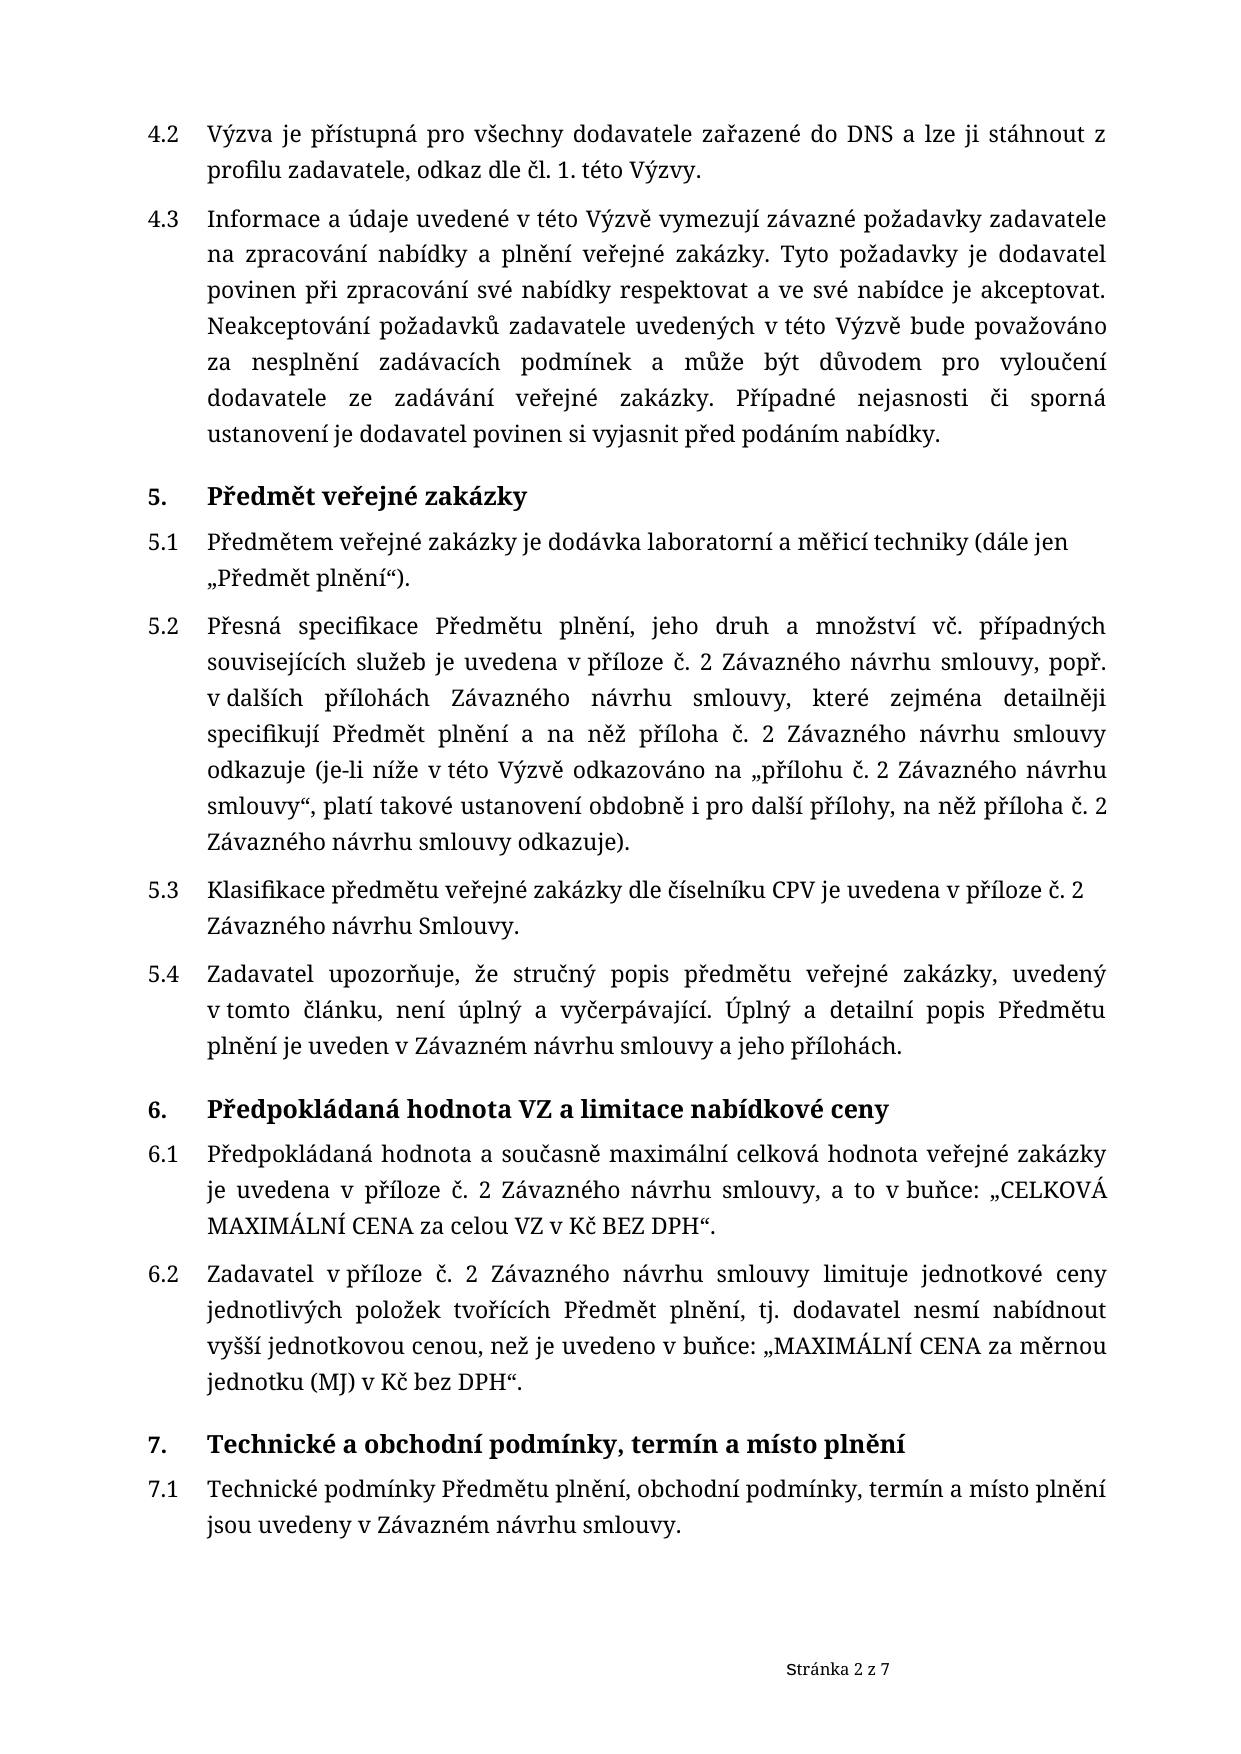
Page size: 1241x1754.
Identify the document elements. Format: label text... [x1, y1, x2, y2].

list Klasifikace předmětu veřejné zakázky dle číselníku CPV je uvedena v příloze č. 2 Závazného návrhu Smlouvy. [148, 874, 1107, 941]
list Informace a údaje uvedené v této Výzvě vymezují závazné požadavky zadavatele na zpracování nabídky a plnění veřejné zakázky. Tyto požadavky je dodavatel povinen při zpracování své nabídky respektovat a ve své nabídce je akceptovat. Neakceptování požadavků zadavatele uvedených v této Výzvě bude považováno za nesplnění zadávacích podmínek a může být důvodem pro vyloučení dodavatele ze zadávání veřejné zakázky. Případné nejasnosti či sporná ustanovení je dodavatel povinen si vyjasnit před podáním nabídky. [148, 202, 1107, 449]
subtitle Předpokládaná hodnota VZ a limitace nabídkové ceny [148, 1091, 1107, 1125]
list Předpokládaná hodnota a současně maximální celková hodnota veřejné zakázky je uvedena v příloze č. 2 Závazného návrhu smlouvy, a to v buňce: „CELKOVÁ MAXIMÁLNÍ CENA za celou VZ v Kč BEZ DPH“. [148, 1138, 1107, 1241]
subtitle Předmět veřejné zakázky [148, 479, 1107, 513]
list Výzva je přístupná pro všechny dodavatele zařazené do DNS a lze ji stáhnout z profilu zadavatele, odkaz dle čl. 1. této Výzvy. [148, 118, 1107, 185]
list Zadavatel upozorňuje, že stručný popis předmětu veřejné zakázky, uvedený v tomto článku, není úplný a vyčerpávající. Úplný a detailní popis Předmětu plnění je uveden v Závazném návrhu smlouvy a jeho přílohách. [148, 958, 1107, 1062]
list Zadavatel v příloze č. 2 Závazného návrhu smlouvy limituje jednotkové ceny jednotlivých položek tvořících Předmět plnění, tj. dodavatel nesmí nabídnout vyšší jednotkovou cenou, než je uvedeno v buňce: „MAXIMÁLNÍ CENA za měrnou jednotku (MJ) v Kč bez DPH“. [148, 1258, 1107, 1397]
list Předmětem veřejné zakázky je dodávka laboratorní a měřicí techniky (dále jen „Předmět plnění“). [148, 526, 1107, 593]
list Přesná specifikace Předmětu plnění, jeho druh a množství vč. případných souvisejících služeb je uvedena v příloze č. 2 Závazného návrhu smlouvy, popř. v dalších přílohách Závazného návrhu smlouvy, které zejména detailněji specifikují Předmět plnění a na něž příloha č. 2 Závazného návrhu smlouvy odkazuje (je-li níže v této Výzvě odkazováno na „přílohu č. 2 Závazného návrhu smlouvy“, platí takové ustanovení obdobně i pro další přílohy, na něž příloha č. 2 Závazného návrhu smlouvy odkazuje). [148, 610, 1107, 857]
subtitle Technické a obchodní podmínky, termín a místo plnění [148, 1427, 1107, 1461]
list Technické podmínky Předmětu plnění, obchodní podmínky, termín a místo plnění jsou uvedeny v Závazném návrhu smlouvy. [148, 1473, 1107, 1541]
